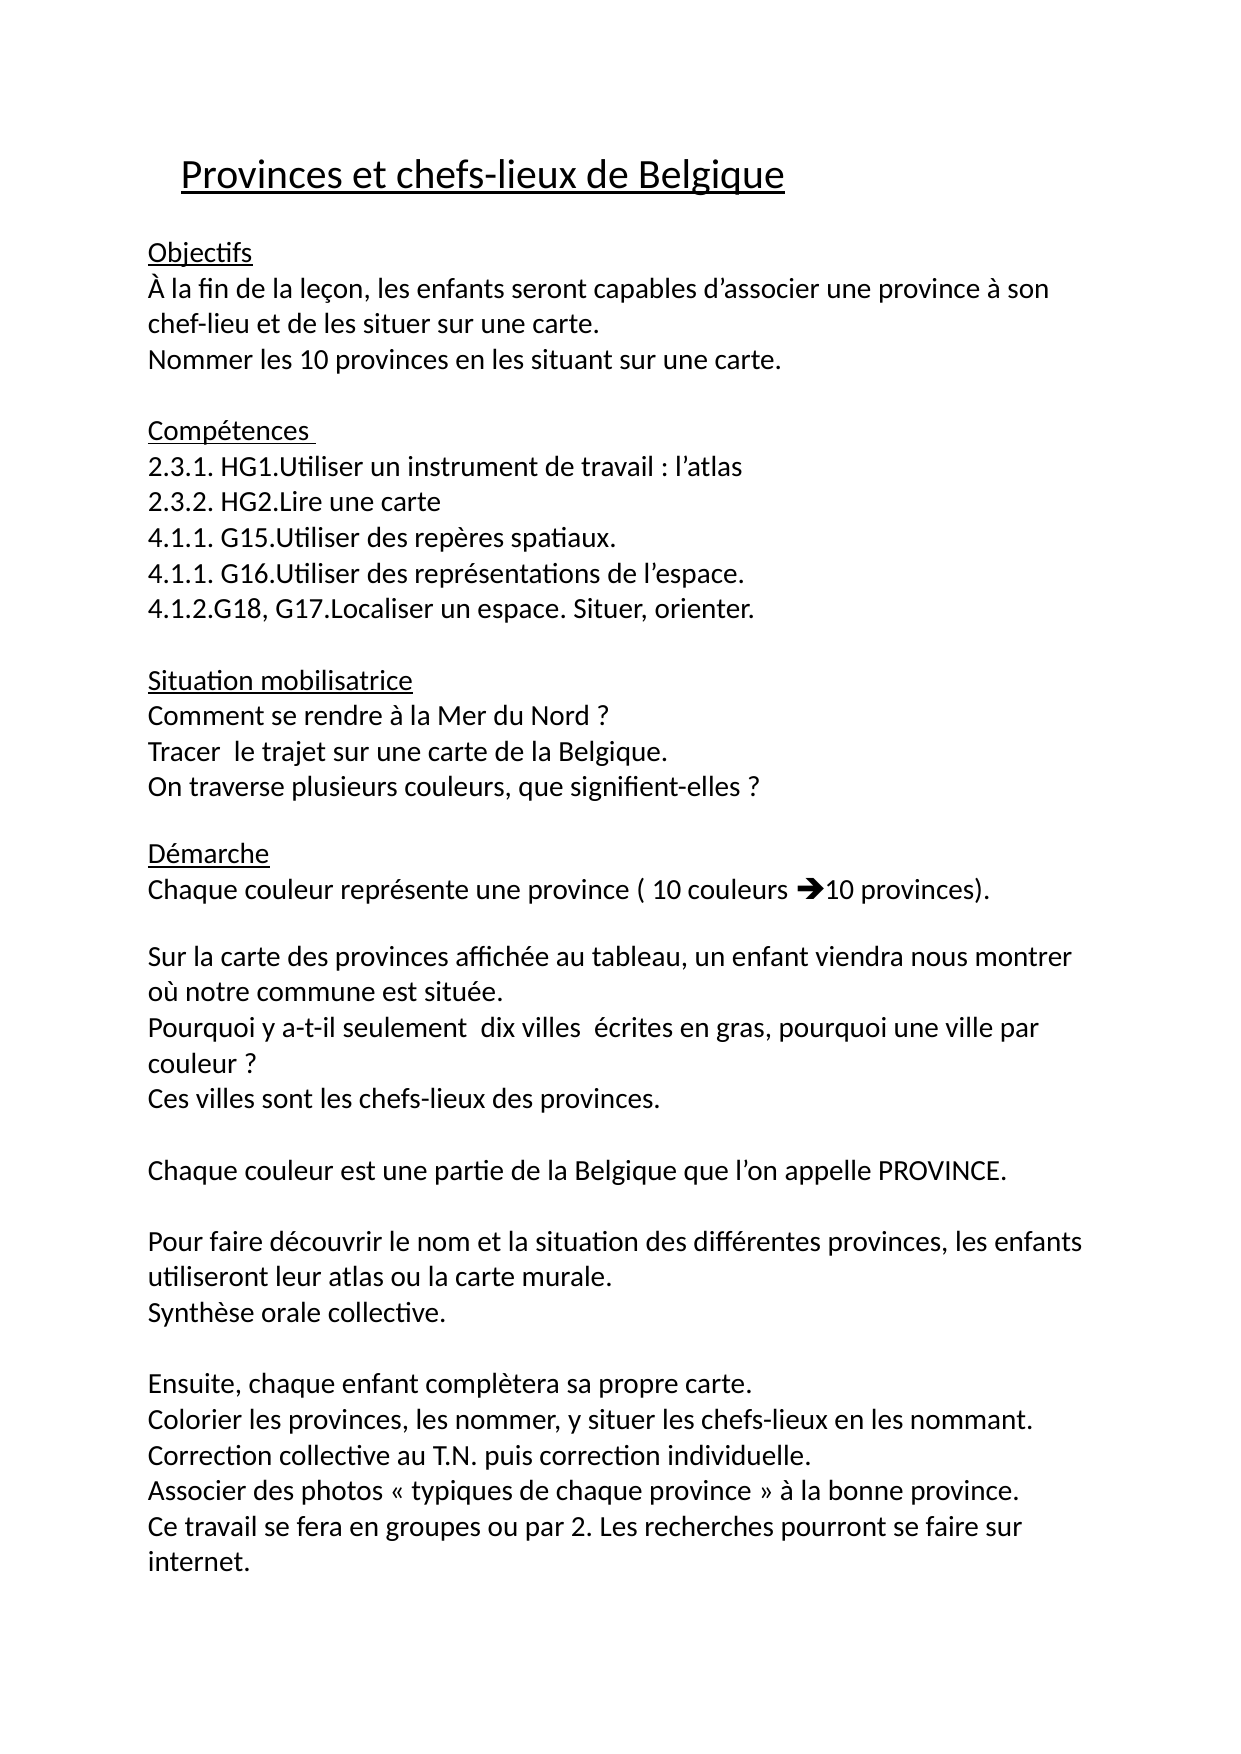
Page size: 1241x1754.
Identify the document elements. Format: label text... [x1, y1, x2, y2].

text 4.1.1. G16.Utiliser des représentations de l’espace. [148, 555, 1093, 590]
text Pour faire découvrir le nom et la situation des différentes provinces, les enfants utiliseront leur atlas ou la carte murale. [148, 1223, 1093, 1294]
text On traverse plusieurs couleurs, que signifient-elles ? [148, 768, 1093, 804]
text Pourquoi y a-t-il seulement dix villes écrites en gras, pourquoi une ville par couleur ? [148, 1009, 1093, 1080]
text 4.1.2.G18, G17.Localiser un espace. Situer, orienter. [148, 590, 1093, 626]
text Sur la carte des provinces affichée au tableau, un enfant viendra nous montrer où notre commune est située. [148, 938, 1093, 1009]
text À la fin de la leçon, les enfants seront capables d’associer une province à son chef-lieu et de les situer sur une carte. [148, 270, 1093, 341]
text Chaque couleur est une partie de la Belgique que l’on appelle PROVINCE. [148, 1152, 1093, 1187]
text Synthèse orale collective. [148, 1294, 1093, 1330]
text Ces villes sont les chefs-lieux des provinces. [148, 1080, 1093, 1116]
text 2.3.1. HG1.Utiliser un instrument de travail : l’atlas [148, 448, 1093, 483]
text Démarche [148, 835, 1093, 871]
text Comment se rendre à la Mer du Nord ? [148, 697, 1093, 733]
text Tracer le trajet sur une carte de la Belgique. [148, 733, 1093, 768]
text 2.3.2. HG2.Lire une carte [148, 483, 1093, 519]
text Colorier les provinces, les nommer, y situer les chefs-lieux en les nommant. [148, 1401, 1093, 1437]
text Compétences [148, 412, 1093, 448]
text Associer des photos « typiques de chaque province » à la bonne province. [148, 1472, 1093, 1508]
text Chaque couleur représente une province ( 10 couleurs 10 provinces). [148, 871, 1093, 907]
text Ce travail se fera en groupes ou par 2. Les recherches pourront se faire sur internet. [148, 1508, 1093, 1579]
text Nommer les 10 provinces en les situant sur une carte. [148, 341, 1093, 377]
text 4.1.1. G15.Utiliser des repères spatiaux. [148, 519, 1093, 555]
text Situation mobilisatrice [148, 662, 1093, 697]
text Ensuite, chaque enfant complètera sa propre carte. [148, 1365, 1093, 1401]
text Objectifs [148, 234, 1093, 270]
text Correction collective au T.N. puis correction individuelle. [148, 1437, 1093, 1472]
text Provinces et chefs-lieux de Belgique [148, 148, 1093, 198]
